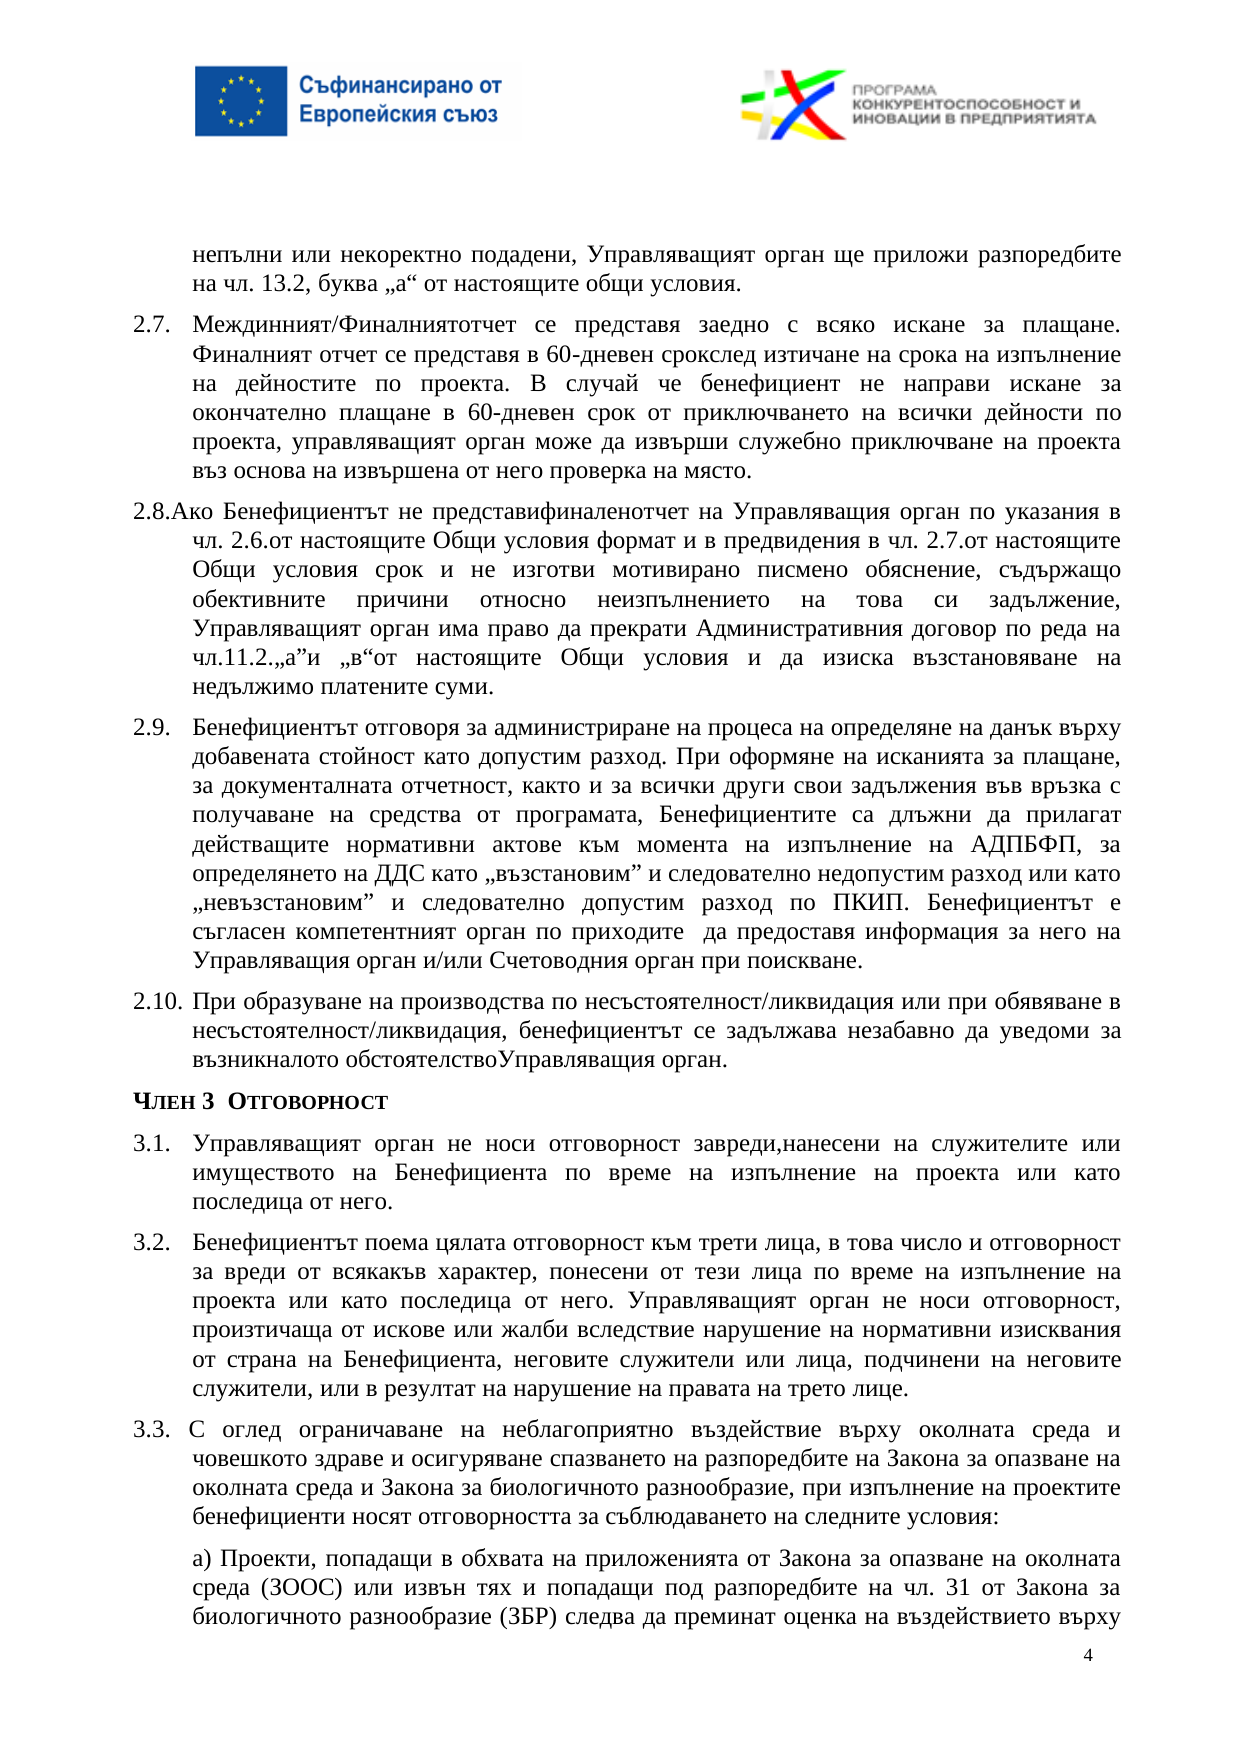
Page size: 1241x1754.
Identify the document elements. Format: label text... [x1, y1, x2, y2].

subtitle Член 3 Отговорност [133, 1086, 1122, 1115]
subtitle 2.10. При образуване на производства по несъстоятелност/ликвидация или при обявяване в несъстоятелност/ликвидация, бенефициентът се задължава незабавно да уведоми за възникналото обстоятелствоУправляващия орган. [133, 986, 1122, 1073]
picture [191, 62, 522, 141]
subtitle 2.9. Бенефициентът отговоря за администриране на процеса на определяне на данък върху добавената стойност като допустим разход. При оформяне на исканията за плащане, за документалната отчетност, както и за всички други свои задължения във връзка с получаване на средства от програмата, Бенефициентите са длъжни да прилагат действащите нормативни актове към момента на изпълнение на АДПБФП, за определянето на ДДС като „възстановим” и следователно недопустим разход или като „невъзстановим” и следователно допустим разход по ПКИП. Бенефициентът е съгласен компетентният орган по приходите да предоставя информация за него на Управляващия орган и/или Счетоводния орган при поискване. [133, 712, 1122, 974]
subtitle 2.7. Междинният/Финалниятотчет се представя заедно с всяко искане за плащане. Финалният отчет се представя в 60-дневен срокслед изтичане на срока на изпълнение на дейностите по проекта. В случай че бенефициент не направи искане за окончателно плащане в 60-дневен срок от приключването на всички дейности по проекта, управляващият орган може да извърши служебно приключване на проекта въз основа на извършена от него проверка на място. [133, 309, 1122, 484]
subtitle 2.8.Ако Бенефициентът не представифиналенотчет на Управляващия орган по указания в чл. 2.6.от настоящите Общи условия формат и в предвидения в чл. 2.7.от настоящите Общи условия срок и не изготви мотивирано писмено обяснение, съдържащо обективните причини относно неизпълнението на това си задължение, Управляващият орган има право да прекрати Административния договор по реда на чл.11.2.„а”и „в“от настоящите Общи условия и да изиска възстановяване на недължимо платените суми. [133, 496, 1122, 700]
list 3.2. Бенефициентът поема цялата отговорност към трети лица, в това число и отговорност за вреди от всякакъв характер, понесени от тези лица по време на изпълнение на проекта или като последица от него. Управляващият орган не носи отговорност, произтичаща от искове или жалби вследствие нарушение на нормативни изисквания от страна на Бенефициента, неговите служители или лица, подчинени на неговите служители, или в резултат на нарушение на правата на трето лице. [133, 1227, 1122, 1402]
list 3.3. С оглед ограничаване на неблагоприятно въздействие върху околната среда и човешкото здраве и осигуряване спазването на разпоредбите на Закона за опазване на околната среда и Закона за биологичното разнообразие, при изпълнение на проектите бенефициенти носят отговорността за съблюдаването на следните условия: [133, 1414, 1122, 1530]
list 3.1. Управляващият орган не носи отговорност завреди,нанесени на служителите или имуществото на Бенефициента по време на изпълнение на проекта или като последица от него. [133, 1127, 1122, 1215]
picture [739, 62, 1100, 149]
